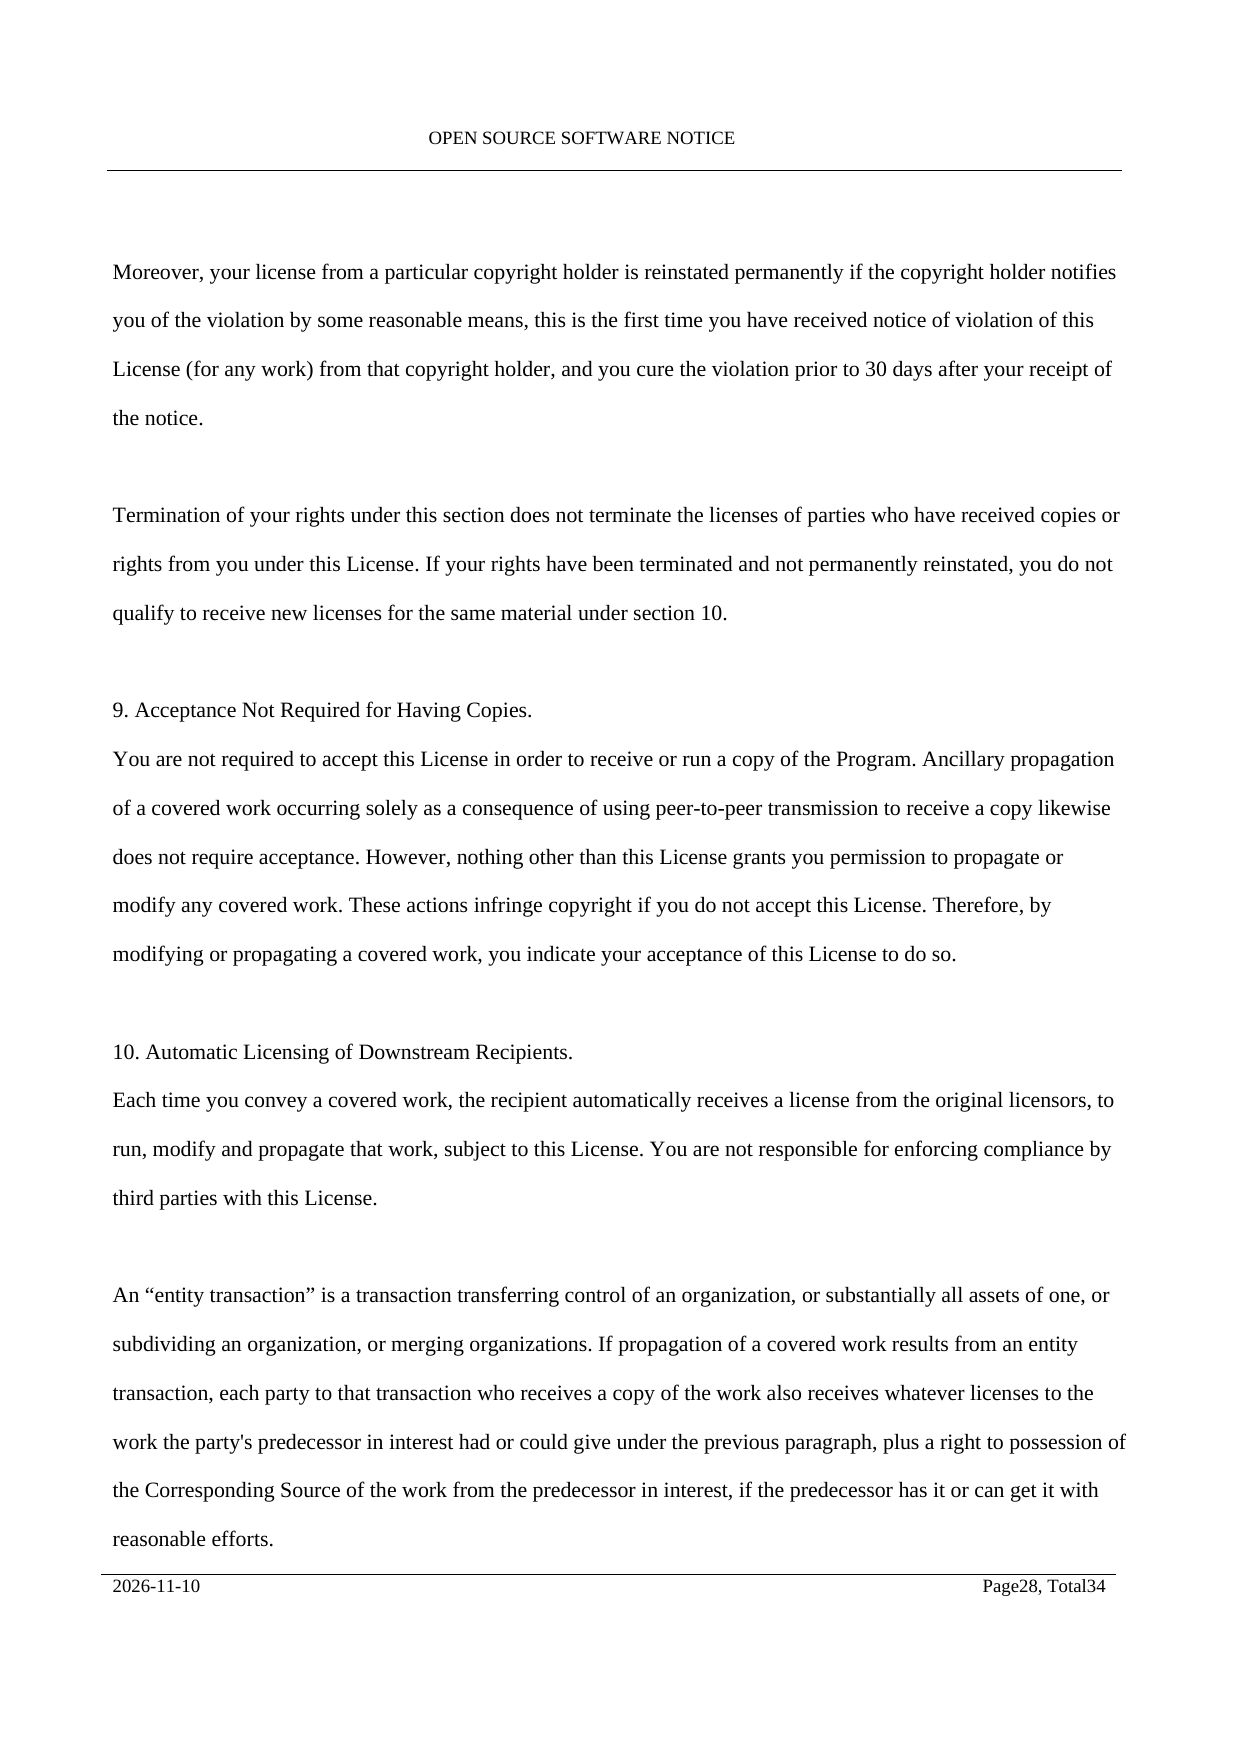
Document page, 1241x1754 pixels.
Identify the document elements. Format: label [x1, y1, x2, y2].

text [112, 206, 1128, 1555]
